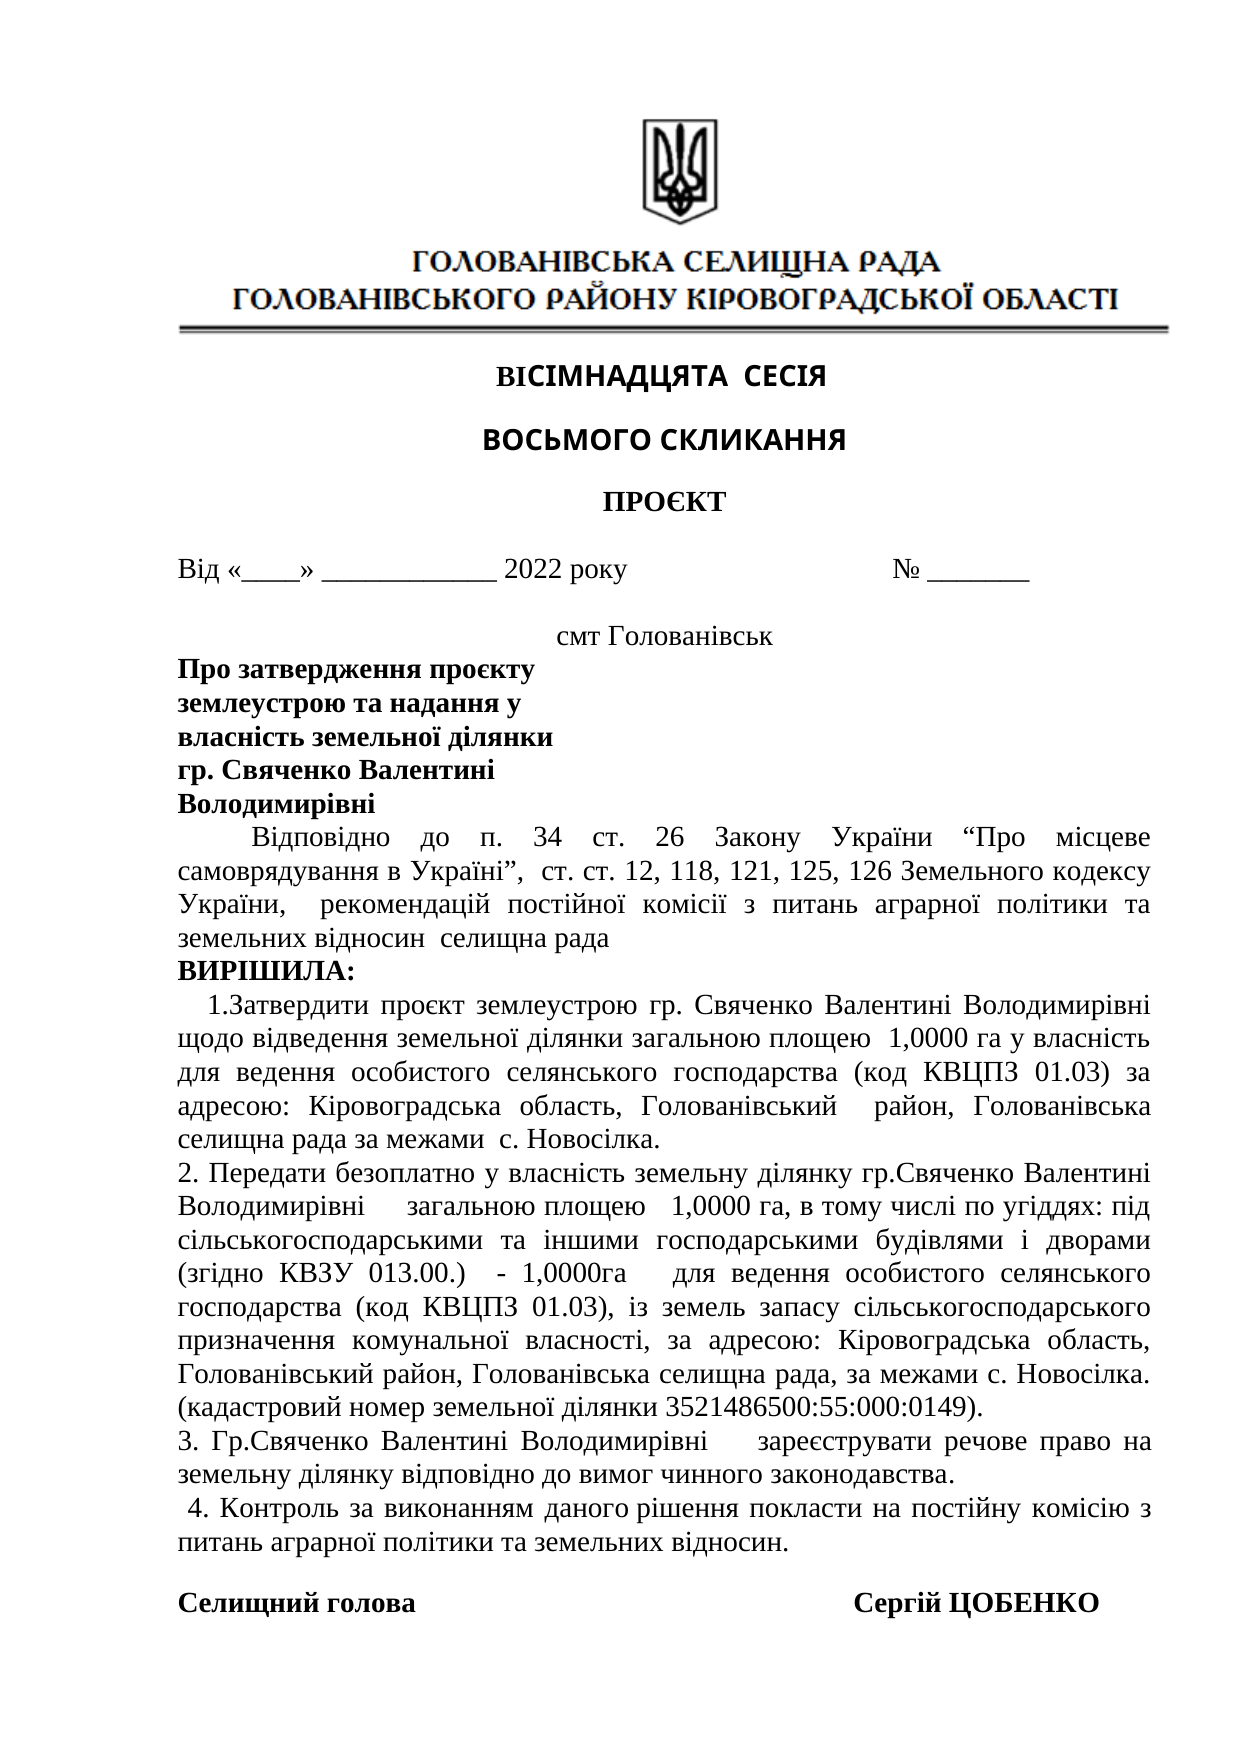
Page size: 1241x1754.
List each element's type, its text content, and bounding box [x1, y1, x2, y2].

text 1.Затвердити проєкт землеустрою гр. Свяченко Валентині Володимирівні щодо відведення земельної ділянки загальною площею у власність для ведення особистого селянського господарства (код КВЦПЗ 01.03) за адресою: Кіровоградська область, Голованівський район, Голованівська селищна рада за межами с. Новосілка. [177, 987, 1152, 1155]
text гр. Свяченко Валентині Володимирівні [177, 752, 664, 819]
text смт Голованівськ [177, 618, 1152, 652]
text власність земельної ділянки [177, 719, 664, 752]
text Селищний голова Сергій ЦОБЕНКО [177, 1585, 1152, 1619]
text Відповідно до п. 34 ст. 26 Закону України “Про місцеве самоврядування в Україні”, ст. ст. 12, 118, 121, 125, 126 Земельного кодексу України, рекомендацій постійної комісії з питань аграрної політики та земельних відносин селищна рада [177, 819, 1152, 953]
table_cell ВОСЬМОГО СКЛИКАННЯ [166, 420, 1163, 484]
text Про затвердження проєкту [177, 652, 664, 685]
text ПРОЄКТ [177, 484, 1152, 517]
text 2. Передати безоплатно у власність земельну ділянку гр.Свяченко Валентині Володимирівні загальною площею , в тому числі по угіддях: під сільськогосподарськими та іншими господарськими будівлями і дворами (згідно КВЗУ 013.00.) - 1,0000га для ведення особистого селянського господарства (код КВЦПЗ 01.03), із земель запасу сільськогосподарського призначення комунальної власності, за адресою: Кіровоградська область, Голованівський район, Голованівська селищна рада, за межами с. Новосілка. (кадастровий номер земельної ділянки 3521486500:55:000:0149). [177, 1155, 1152, 1423]
text 4. Контроль за виконанням даного рішення покласти на постійну комісію з питань аграрної політики та земельних відносин. [177, 1490, 1152, 1557]
text 3. Гр.Свяченко Валентині Володимирівні зареєструвати речове право на земельну ділянку відповідно до вимог чинного законодавства. [177, 1423, 1152, 1490]
text ВИРІШИЛА: [177, 953, 1152, 987]
picture [177, 118, 1171, 344]
table_header ВІСІМНАДЦЯТА СЕСІЯ [166, 355, 1163, 419]
text Від «____» ____________ 2022 року № _______ [177, 551, 1152, 584]
text землеустрою та надання у [177, 685, 664, 719]
